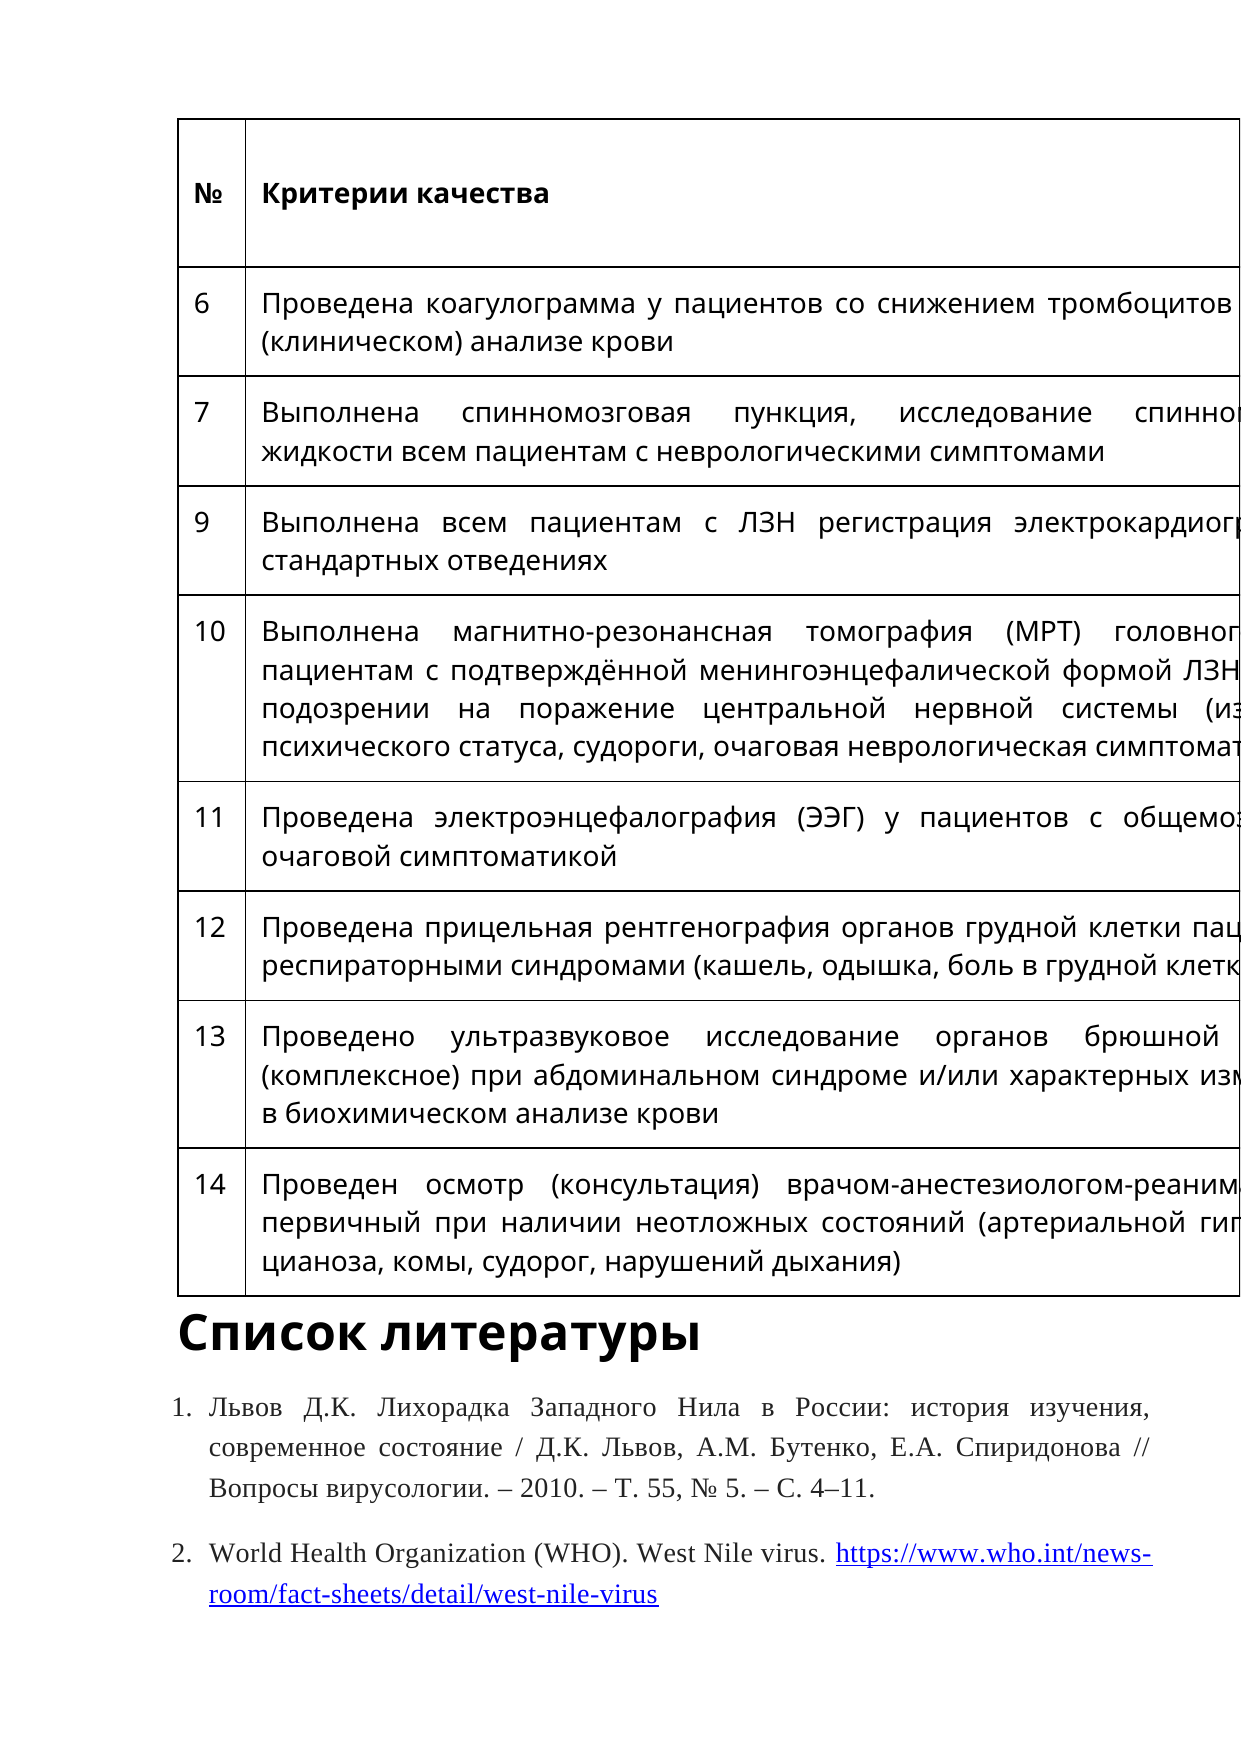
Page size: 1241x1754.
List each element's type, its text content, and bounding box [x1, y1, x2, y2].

list Львов Д.К. Лихорадка Западного Нила в России: история изучения, современное состояние / Д.К. Львов, А.М. Бутенко, Е.А. Спиридонова // Вопросы вирусологии. – 2010. – Т. 55, № 5. – С. 4–11. [171, 1381, 1152, 1503]
table_cell 12 [179, 892, 245, 999]
table_cell Проведена коагулограмма у пациентов со снижением тромбоцитов в общем (клиническом) анализе крови [246, 268, 1239, 375]
table_cell Проведена прицельная рентгенография органов грудной клетки пациентам с респираторными синдромами (кашель, одышка, боль в грудной клетке) [246, 892, 1239, 999]
table_header № [179, 120, 245, 266]
table_cell Проведено ультразвуковое исследование органов брюшной полости (комплексное) при абдоминальном синдроме и/или характерных изменениях в биохимическом анализе крови [246, 1001, 1239, 1147]
table_cell Проведен осмотр (консультация) врачом-анестезиологом-реаниматологом первичный при наличии неотложных состояний (артериальной гипотензии, цианоза, комы, судорог, нарушений дыхания) [246, 1149, 1239, 1295]
list World Health Organization (WHO). West Nile virus. https://www.who.int/news-room/fact-sheets/detail/west-nile-virus [171, 1528, 1152, 1609]
table_cell Выполнена магнитно-резонансная томография (МРТ) головного мозга пациентам с подтверждённой менингоэнцефалической формой ЛЗН или при подозрении на поражение центральной нервной системы (изменение психического статуса, судороги, очаговая неврологическая симптоматика) [246, 596, 1239, 781]
text Список литературы [177, 1297, 1152, 1365]
table_cell Выполнена всем пациентам с ЛЗН регистрация электрокардиограммы в стандартных отведениях [246, 487, 1239, 594]
table_cell 14 [179, 1149, 245, 1295]
table_cell Проведена электроэнцефалография (ЭЭГ) у пациентов с общемозговой и очаговой симптоматикой [246, 782, 1239, 890]
table_cell 9 [179, 487, 245, 594]
table_cell 7 [179, 377, 245, 485]
table_cell Выполнена спинномозговая пункция, исследование спинномозговой жидкости всем пациентам с неврологическими симптомами [246, 377, 1239, 485]
table_header Критерии качества [246, 120, 1239, 266]
table_cell 6 [179, 268, 245, 375]
table_cell 10 [179, 596, 245, 781]
table_cell 13 [179, 1001, 245, 1147]
table_cell 11 [179, 782, 245, 890]
